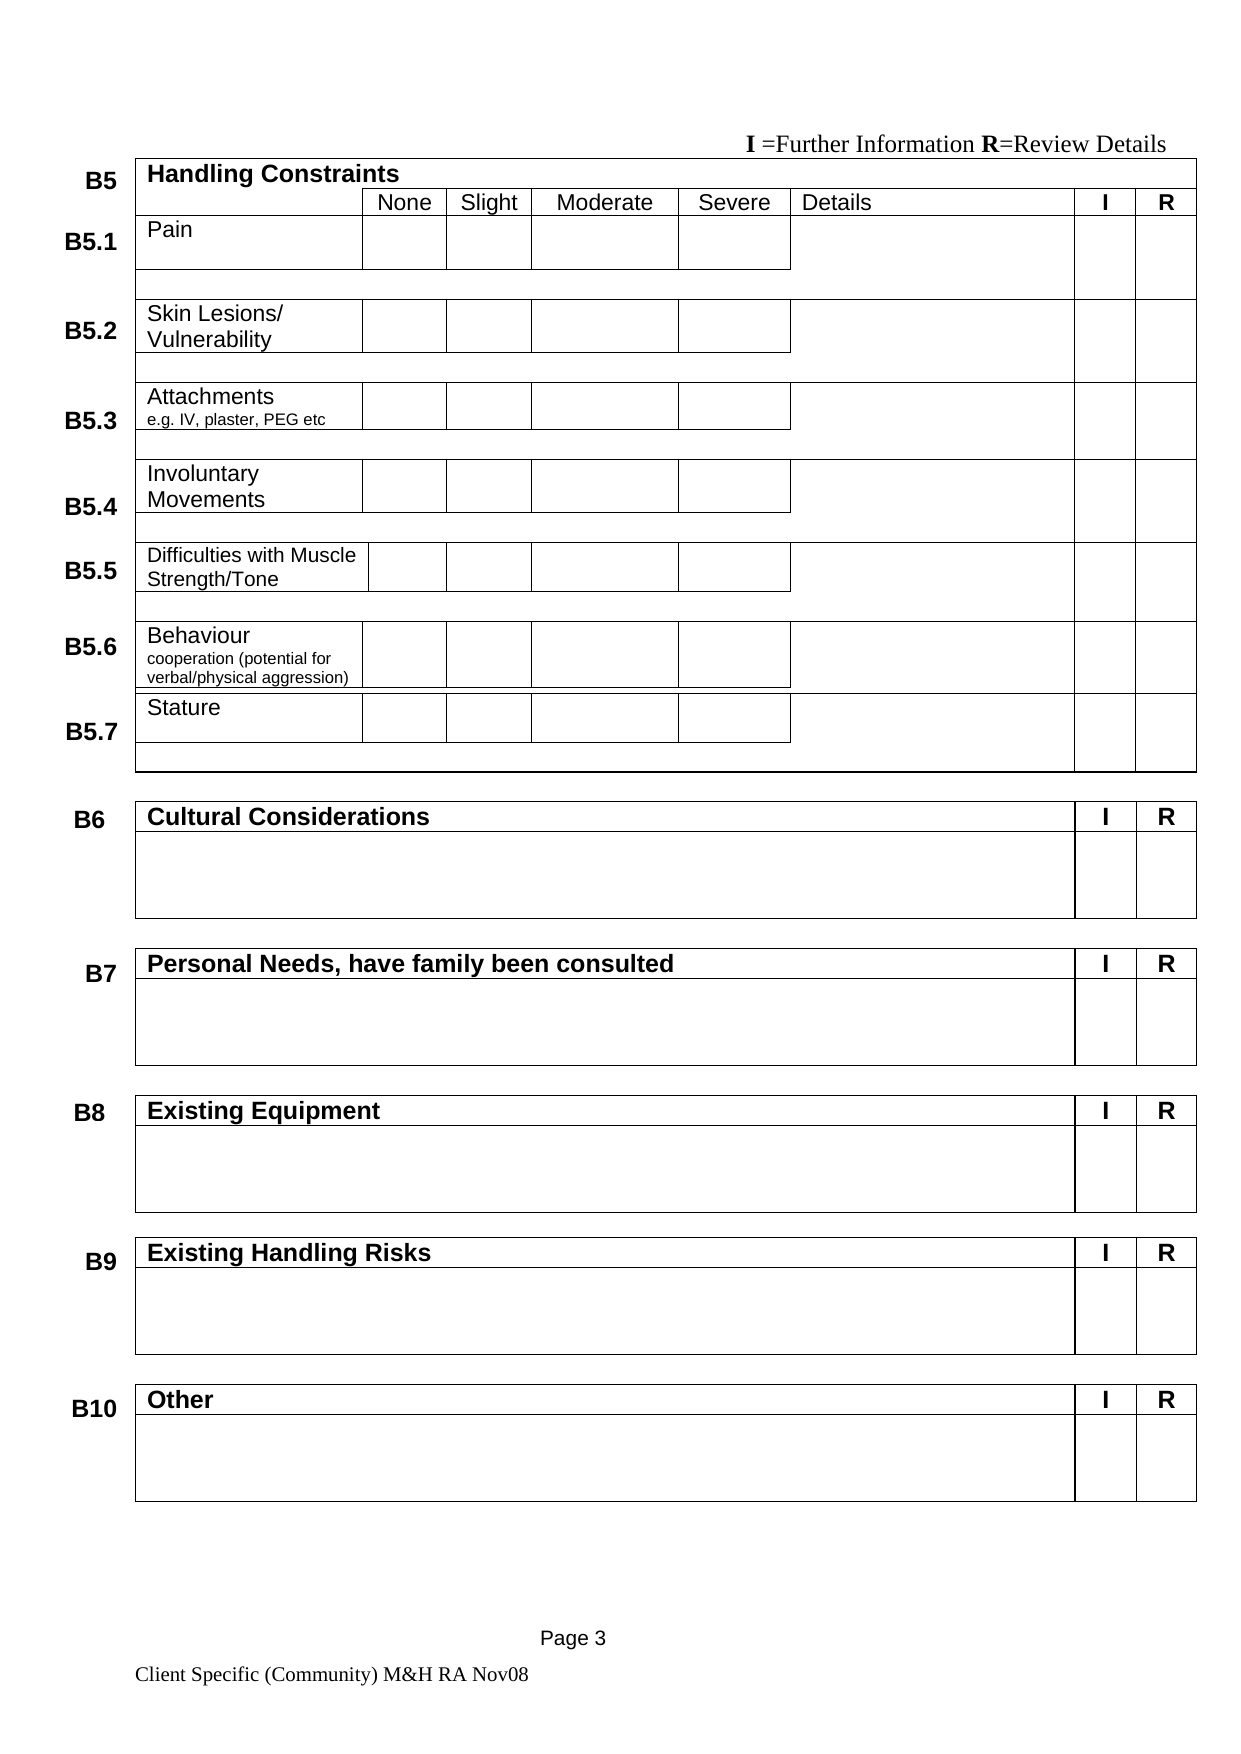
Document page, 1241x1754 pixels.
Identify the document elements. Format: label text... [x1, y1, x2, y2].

table_cell [791, 216, 1074, 268]
text I =Further Information R=Review Details [120, 129, 1167, 158]
table_cell [791, 460, 1074, 512]
table_cell [791, 543, 1074, 591]
table_cell [363, 216, 446, 268]
table_cell [136, 1126, 1074, 1212]
table_cell [532, 300, 678, 352]
table_cell [532, 216, 678, 268]
table_cell [679, 383, 790, 429]
table_header R [1137, 949, 1196, 978]
table_cell [1137, 1126, 1196, 1212]
table_header I [1076, 1238, 1136, 1267]
table_cell Involuntary Movements [136, 460, 362, 512]
table_cell Attachments e.g. IV, plaster, PEG etc [136, 383, 362, 429]
table_cell [136, 832, 1074, 918]
table_cell [447, 622, 531, 687]
table_cell [447, 216, 531, 268]
table_cell [679, 460, 790, 512]
table_cell [1076, 1126, 1136, 1212]
table_cell [1136, 216, 1196, 298]
table_cell [136, 352, 1074, 382]
table_header I [1076, 949, 1136, 978]
table_cell [136, 742, 1074, 771]
table_cell [532, 383, 678, 429]
table_cell [532, 460, 678, 512]
table_cell [679, 543, 790, 591]
table_cell [532, 543, 678, 591]
table_cell [1136, 383, 1196, 458]
table_cell [136, 591, 1074, 621]
table_cell [136, 1268, 1074, 1354]
table_cell [1075, 300, 1135, 382]
table_header R [1137, 1238, 1196, 1267]
table_cell [679, 300, 790, 352]
table_header Handling Constraints [136, 159, 1196, 187]
table_cell [679, 216, 790, 268]
table_cell [447, 694, 531, 742]
table_cell [1136, 694, 1196, 771]
table_cell [136, 188, 362, 215]
table_cell I [1075, 189, 1135, 215]
table_cell [1137, 832, 1196, 918]
table_cell [1076, 979, 1136, 1065]
table_cell [136, 979, 1074, 1065]
table_cell Moderate [532, 189, 678, 215]
table_cell [1136, 543, 1196, 621]
table_cell [363, 383, 446, 429]
table_header Existing Equipment [136, 1096, 1074, 1125]
table_cell [447, 543, 531, 591]
table_cell [363, 300, 446, 352]
table_cell Skin Lesions/ Vulnerability [136, 300, 362, 352]
table_header Other [136, 1385, 1074, 1414]
table_cell Slight [447, 189, 531, 215]
table_header R [1137, 802, 1196, 831]
table_cell [1076, 1268, 1136, 1354]
table_cell [447, 383, 531, 429]
table_cell Difficulties with Muscle Strength/Tone [136, 543, 368, 591]
table_cell [1075, 543, 1135, 621]
table_cell [1075, 460, 1135, 542]
table_cell Details [791, 189, 1074, 215]
table_cell [363, 694, 446, 742]
table_header I [1076, 1385, 1136, 1414]
table_cell Behaviour cooperation (potential for verbal/physical aggression) [136, 622, 362, 687]
table_cell [136, 269, 1074, 298]
table_cell [791, 383, 1074, 429]
table_cell [791, 300, 1074, 352]
table_cell Stature [136, 694, 362, 742]
table_cell [1075, 622, 1135, 693]
table_cell [1137, 1415, 1196, 1501]
table_cell [369, 543, 446, 591]
table_cell [363, 622, 446, 687]
table_cell [1136, 460, 1196, 542]
table_cell [136, 429, 1074, 458]
table_header R [1137, 1385, 1196, 1414]
table_header R [1137, 1096, 1196, 1125]
table_cell [1136, 300, 1196, 382]
table_cell [363, 460, 446, 512]
table_cell [679, 694, 790, 742]
table_cell Severe [679, 189, 790, 215]
table_cell [1075, 694, 1135, 771]
table_cell [1137, 1268, 1196, 1354]
table_cell [1075, 383, 1135, 458]
table_cell None [363, 189, 446, 215]
table_cell [791, 694, 1074, 742]
table_cell [532, 694, 678, 742]
table_cell [791, 622, 1074, 687]
table_cell [1076, 832, 1136, 918]
table_cell [1136, 622, 1196, 693]
table_cell [447, 300, 531, 352]
table_cell [679, 622, 790, 687]
table_cell Pain [136, 216, 362, 268]
table_header Existing Handling Risks [136, 1238, 1074, 1267]
table_cell [136, 1415, 1074, 1501]
table_cell [136, 687, 1074, 693]
table_cell [136, 512, 1074, 542]
table_cell [1075, 216, 1135, 298]
table_cell [447, 460, 531, 512]
table_cell [532, 622, 678, 687]
table_header I [1076, 1096, 1136, 1125]
table_cell R [1136, 189, 1196, 215]
table_header Personal Needs, have family been consulted [136, 949, 1074, 978]
table_header I [1076, 802, 1136, 831]
table_header Cultural Considerations [136, 802, 1074, 831]
table_cell [1076, 1415, 1136, 1501]
table_cell [1137, 979, 1196, 1065]
